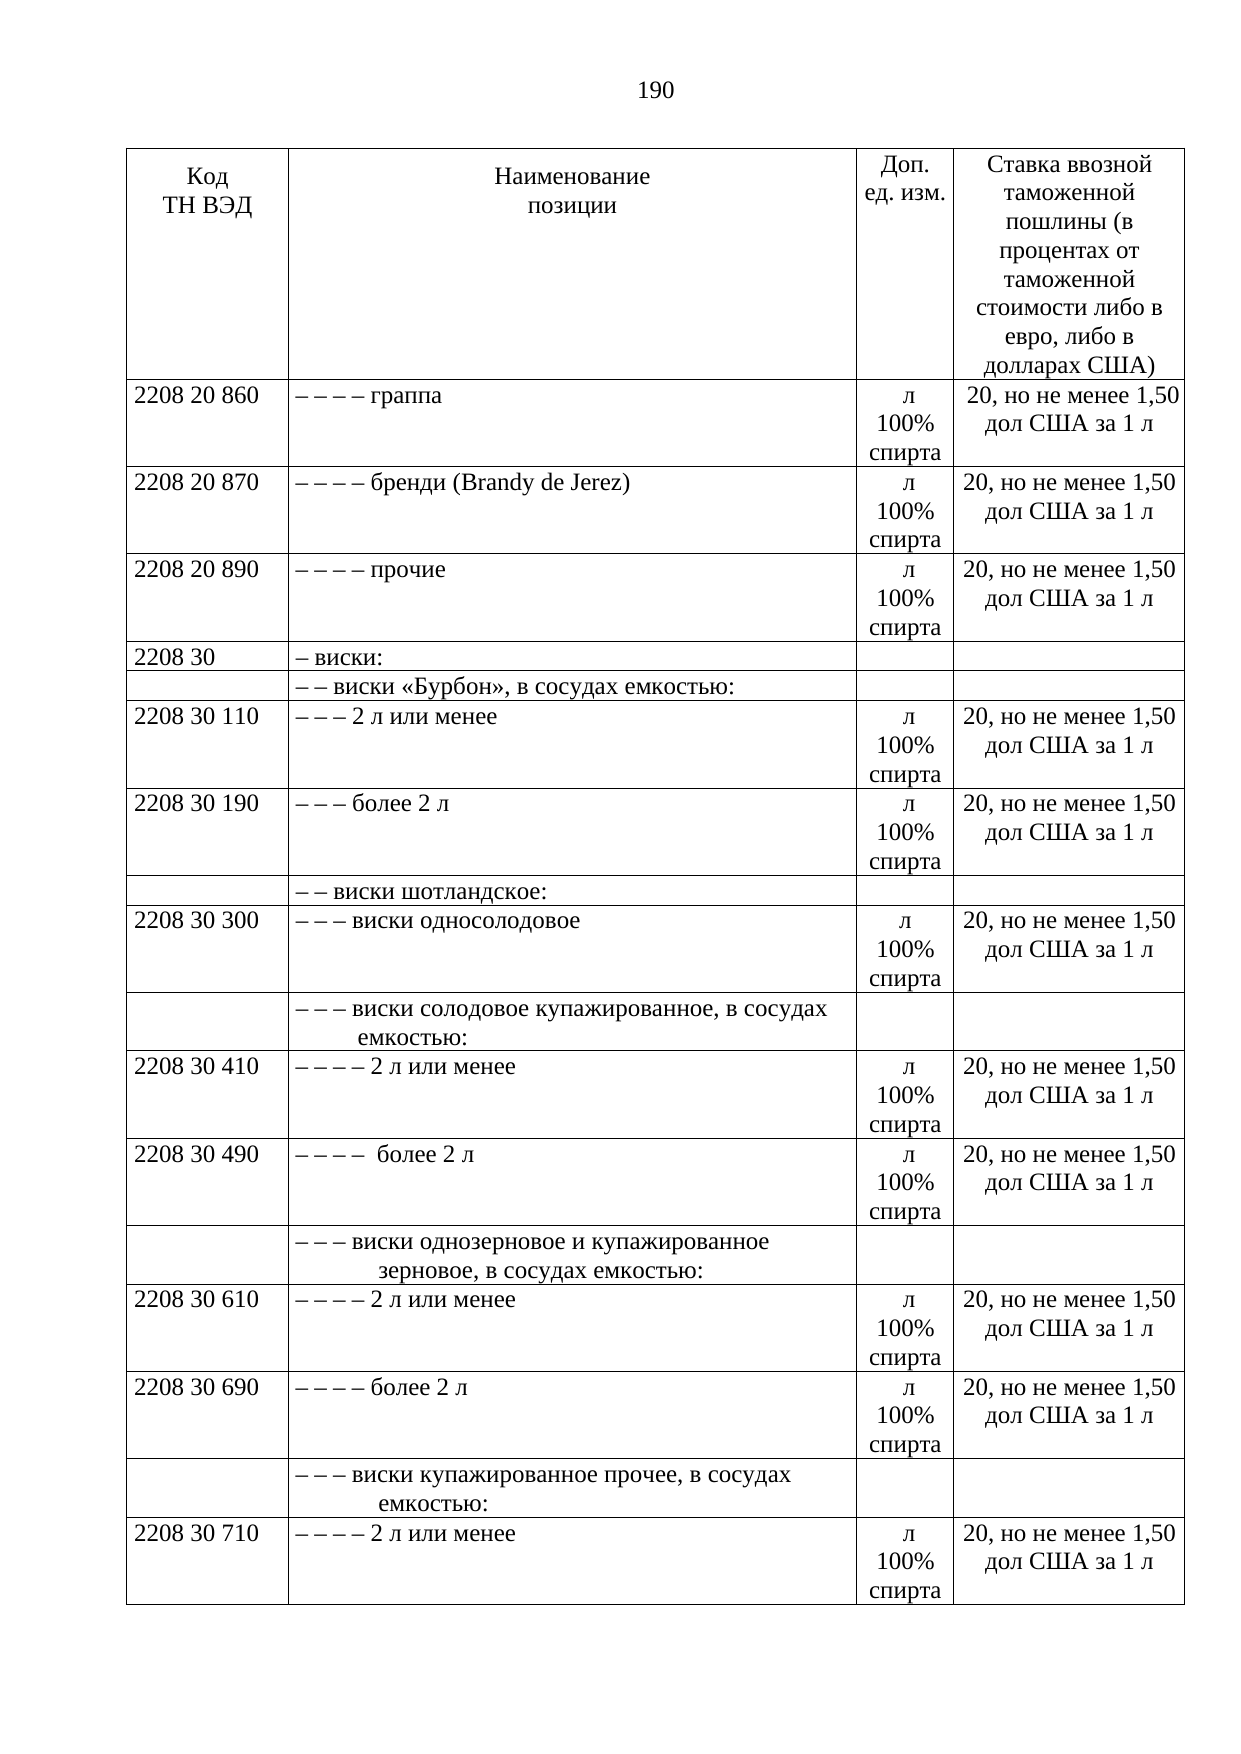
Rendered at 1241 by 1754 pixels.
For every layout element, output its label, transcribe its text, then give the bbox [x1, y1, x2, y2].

table_cell – – – – граппа [289, 380, 856, 466]
table_header Доп. ед. изм. [857, 149, 953, 379]
table_cell [857, 671, 953, 700]
table_cell – – виски «Бурбон», в сосудах емкостью: [289, 671, 856, 700]
table_cell [954, 876, 1184, 904]
table_cell л 100% спирта [857, 380, 953, 466]
table_cell – – – – 2 л или менее [289, 1285, 856, 1371]
table_cell 20, но не менее 1,50 дол США за 1 л [954, 1285, 1184, 1371]
table_cell [954, 1226, 1184, 1283]
table_cell – – – – более 2 л [289, 1372, 856, 1458]
table_cell 20, но не менее 1,50 дол США за 1 л [954, 1372, 1184, 1458]
table_cell 20, но не менее 1,50 дол США за 1 л [954, 1051, 1184, 1138]
table_cell л 100% спирта [857, 467, 953, 553]
table_cell [954, 993, 1184, 1050]
table_cell – виски: [289, 642, 856, 670]
table_cell – – – виски купажированное прочее, в сосудах емкостью: [289, 1459, 856, 1517]
table_cell 2208 20 890 [127, 554, 288, 641]
table_cell [954, 1459, 1184, 1517]
table_cell 20, но не менее 1,50 дол США за 1 л [954, 1518, 1184, 1604]
table_cell [857, 1226, 953, 1283]
table_cell [127, 671, 288, 700]
table_cell 2208 30 190 [127, 789, 288, 875]
table_cell л 100% спирта [857, 554, 953, 641]
table_cell 2208 20 860 [127, 380, 288, 466]
table_cell л 100% спирта [857, 1518, 953, 1604]
table_cell [857, 1459, 953, 1517]
table_cell л 100% спирта [857, 701, 953, 787]
table_cell 2208 30 490 [127, 1139, 288, 1225]
table_cell – – – 2 л или менее [289, 701, 856, 787]
table_cell 2208 30 110 [127, 701, 288, 787]
table_cell л 100% спирта [857, 1139, 953, 1225]
table_cell 20, но не менее 1,50 дол США за 1 л [954, 906, 1184, 992]
table_header Hаименование позиции [289, 149, 856, 379]
table_cell – – – – прочие [289, 554, 856, 641]
table_cell 20, но не менее 1,50 дол США за 1 л [954, 789, 1184, 875]
table_cell – – – – более 2 л [289, 1139, 856, 1225]
table_cell л 100% спирта [857, 1372, 953, 1458]
table_cell л 100% спирта [857, 906, 953, 992]
table_cell 20, но не менее 1,50 дол США за 1 л [954, 701, 1184, 787]
table_cell 2208 30 690 [127, 1372, 288, 1458]
table_cell [857, 876, 953, 904]
table_cell л 100% спирта [857, 1285, 953, 1371]
table_cell л 100% спирта [857, 1051, 953, 1138]
table_cell [127, 1226, 288, 1283]
table_cell 2208 30 410 [127, 1051, 288, 1138]
table_cell – – – – бренди (Brandy de Jerez) [289, 467, 856, 553]
table_cell 2208 30 [127, 642, 288, 670]
table_cell 20, но не менее 1,50 дол США за 1 л [954, 467, 1184, 553]
table_cell 2208 30 610 [127, 1285, 288, 1371]
table_cell 2208 20 870 [127, 467, 288, 553]
table_cell л 100% спирта [857, 789, 953, 875]
table_cell [954, 671, 1184, 700]
table_cell – – – более 2 л [289, 789, 856, 875]
table_cell – – виски шотландское: [289, 876, 856, 904]
table_cell – – – виски солодовое купажированное, в сосудах емкостью: [289, 993, 856, 1050]
table_cell [127, 876, 288, 904]
table_header Ставка ввозной таможенной пошлины (в процентах от таможенной стоимости либо в евро, либо в долларах США) [954, 149, 1184, 379]
table_cell [127, 993, 288, 1050]
table_cell [127, 1459, 288, 1517]
table_cell – – – виски односолодовое [289, 906, 856, 992]
table_header Код ТН ВЭД [127, 149, 288, 379]
table_cell [857, 993, 953, 1050]
table_cell 2208 30 710 [127, 1518, 288, 1604]
table_cell – – – – 2 л или менее [289, 1051, 856, 1138]
table_cell – – – – 2 л или менее [289, 1518, 856, 1604]
table_cell 2208 30 300 [127, 906, 288, 992]
table_cell – – – виски однозерновое и купажированное зерновое, в сосудах емкостью: [289, 1226, 856, 1283]
table_cell 20, но не менее 1,50 дол США за 1 л [954, 1139, 1184, 1225]
table_cell 20, но не менее 1,50 дол США за 1 л [954, 554, 1184, 641]
table_cell [954, 642, 1184, 670]
table_cell 20, но не менее 1,50 дол США за 1 л [954, 380, 1184, 466]
table_cell [857, 642, 953, 670]
